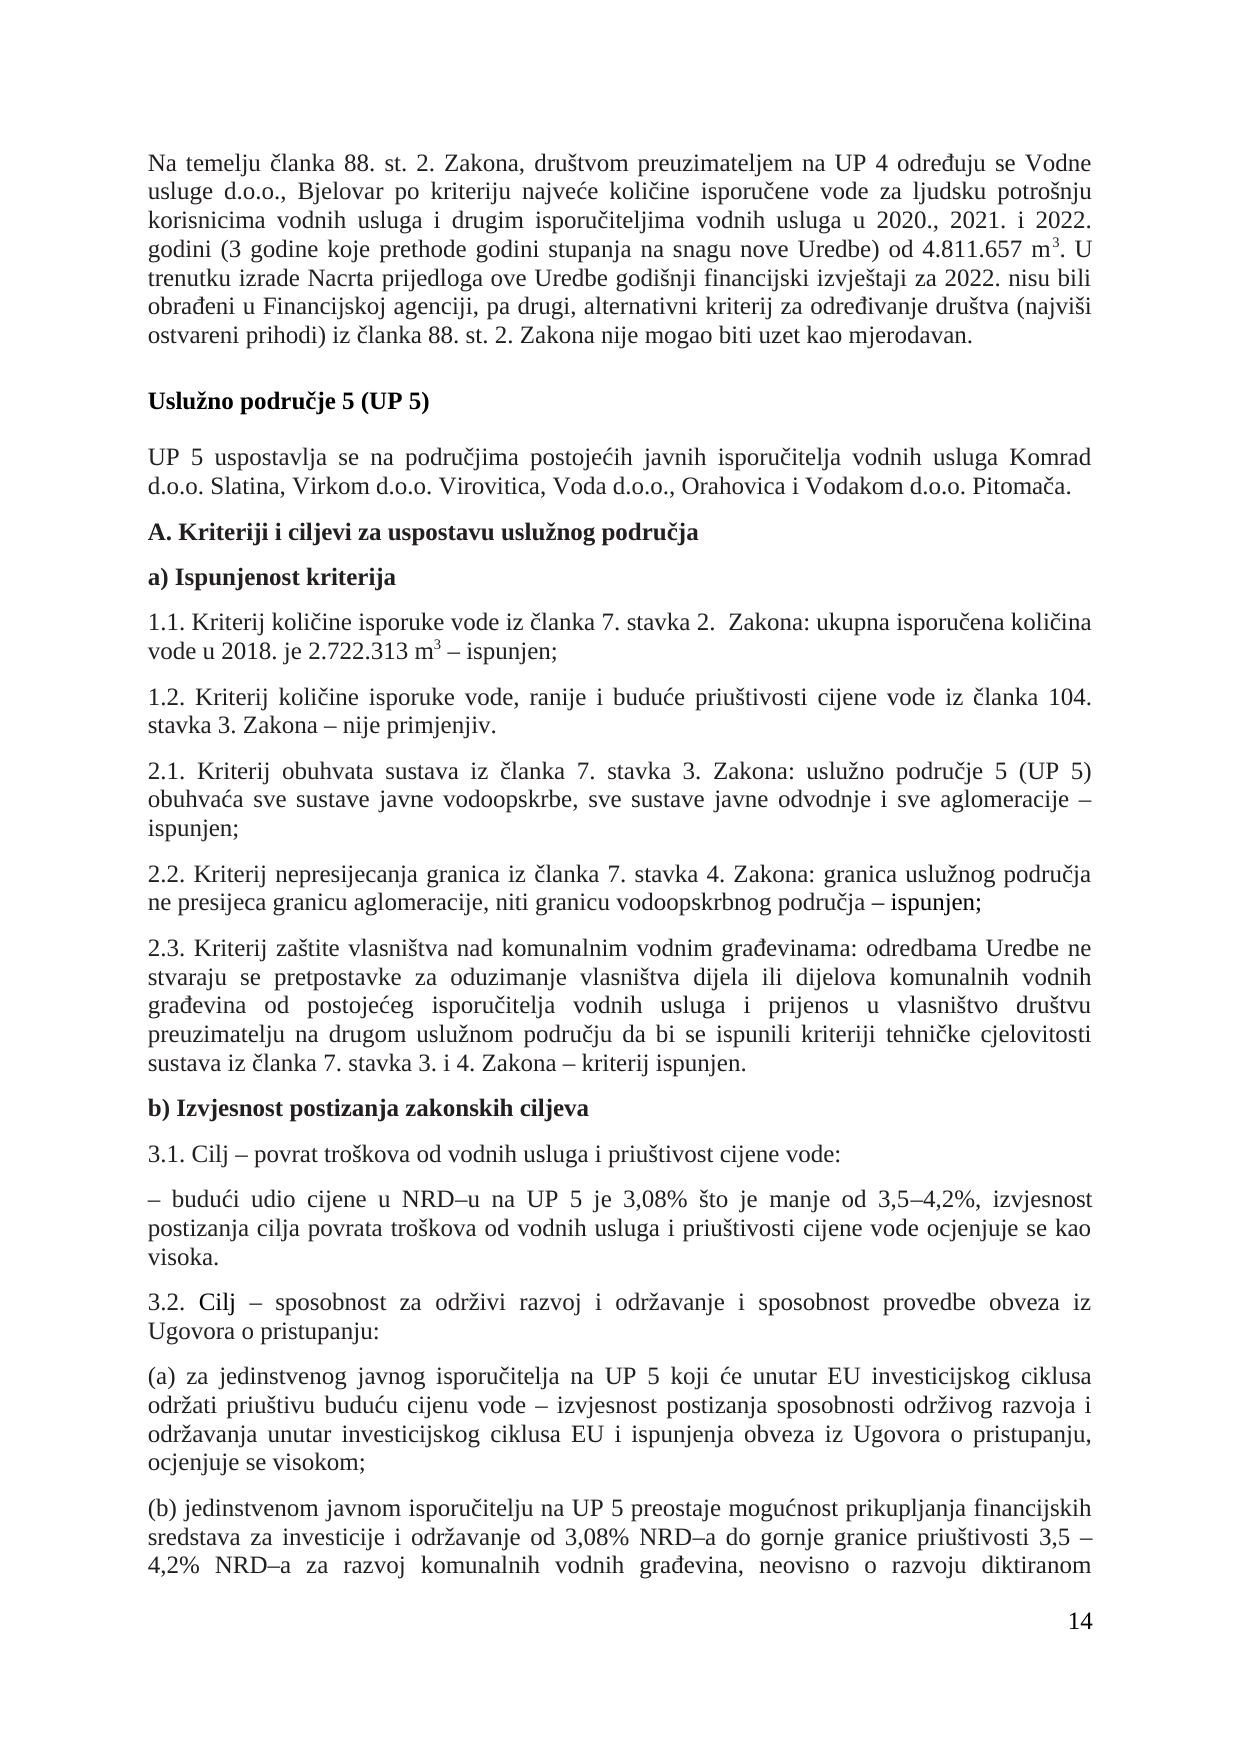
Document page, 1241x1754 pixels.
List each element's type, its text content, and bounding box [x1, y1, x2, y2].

text Na temelju članka 88. st. 2. Zakona, društvom preuzimateljem na UP 4 određuju se Vodne usluge d.o.o., Bjelovar po kriteriju najveće količine isporučene vode za ljudsku potrošnju korisnicima vodnih usluga i drugim isporučiteljima vodnih usluga u 2020., 2021. i 2022. godini (3 godine koje prethode godini stupanja na snagu nove Uredbe) od 4.811.657 m3. U trenutku izrade Nacrta prijedloga ove Uredbe godišnji financijski izvještaji za 2022. nisu bili obrađeni u Financijskoj agenciji, pa drugi, alternativni kriterij za određivanje društva (najviši ostvareni prihodi) iz članka 88. st. 2. Zakona nije mogao biti uzet kao mjerodavan. [148, 148, 1093, 349]
text 3.2. Cilj – sposobnost za održivi razvoj i održavanje i sposobnost provedbe obveza iz Ugovora o pristupanju: [148, 1287, 1093, 1344]
text a) Ispunjenost kriterija [148, 562, 1093, 591]
text 2.2. Kriterij nepresijecanja granica iz članka 7. stavka 4. Zakona: granica uslužnog područja ne presijeca granicu aglomeracije, niti granicu vodoopskrbnog područja – ispunjen; [148, 859, 1093, 916]
text 1.1. Kriterij količine isporuke vode iz članka 7. stavka 2. Zakona: ukupna isporučena količina vode u 2018. je 2.722.313 m3 – ispunjen; [148, 607, 1093, 665]
text 1.2. Kriterij količine isporuke vode, ranije i buduće priuštivosti cijene vode iz članka 104. stavka 3. Zakona – nije primjenjiv. [148, 682, 1093, 739]
text Uslužno područje 5 (UP 5) [148, 386, 1093, 415]
text – budući udio cijene u NRD–u na UP 5 je 3,08% što je manje od 3,5–4,2%, izvjesnost postizanja cilja povrata troškova od vodnih usluga i priuštivosti cijene vode ocjenjuje se kao visoka. [148, 1184, 1093, 1270]
text 3.1. Cilj – povrat troškova od vodnih usluga i priuštivost cijene vode: [248, 1139, 1093, 1167]
text 2.1. Kriterij obuhvata sustava iz članka 7. stavka 3. Zakona: uslužno područje 5 (UP 5) obuhvaća sve sustave javne vodoopskrbe, sve sustave javne odvodnje i sve aglomeracije – ispunjen; [148, 756, 1093, 842]
text 2.3. Kriterij zaštite vlasništva nad komunalnim vodnim građevinama: odredbama Uredbe ne stvaraju se pretpostavke za oduzimanje vlasništva dijela ili dijelova komunalnih vodnih građevina od postojećeg isporučitelja vodnih usluga i prijenos u vlasništvo društvu preuzimatelju na drugom uslužnom području da bi se ispunili kriteriji tehničke cjelovitosti sustava iz članka 7. stavka 3. i 4. Zakona – kriterij ispunjen. [148, 933, 1093, 1077]
text UP 5 uspostavlja se na područjima postojećih javnih isporučitelja vodnih usluga Komrad d.o.o. Slatina, Virkom d.o.o. Virovitica, Voda d.o.o., Orahovica i Vodakom d.o.o. Pitomača. [148, 442, 1093, 500]
text (a) za jedinstvenog javnog isporučitelja na UP 5 koji će unutar EU investicijskog ciklusa održati priuštivu buduću cijenu vode – izvjesnost postizanja sposobnosti održivog razvoja i održavanja unutar investicijskog ciklusa EU i ispunjenja obveza iz Ugovora o pristupanju, ocjenjuje se visokom; [148, 1361, 1093, 1476]
text b) Izvjesnost postizanja zakonskih ciljeva [148, 1093, 1093, 1122]
text A. Kriteriji i ciljevi za uspostavu uslužnog područja [148, 517, 1093, 545]
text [148, 1493, 1093, 1579]
